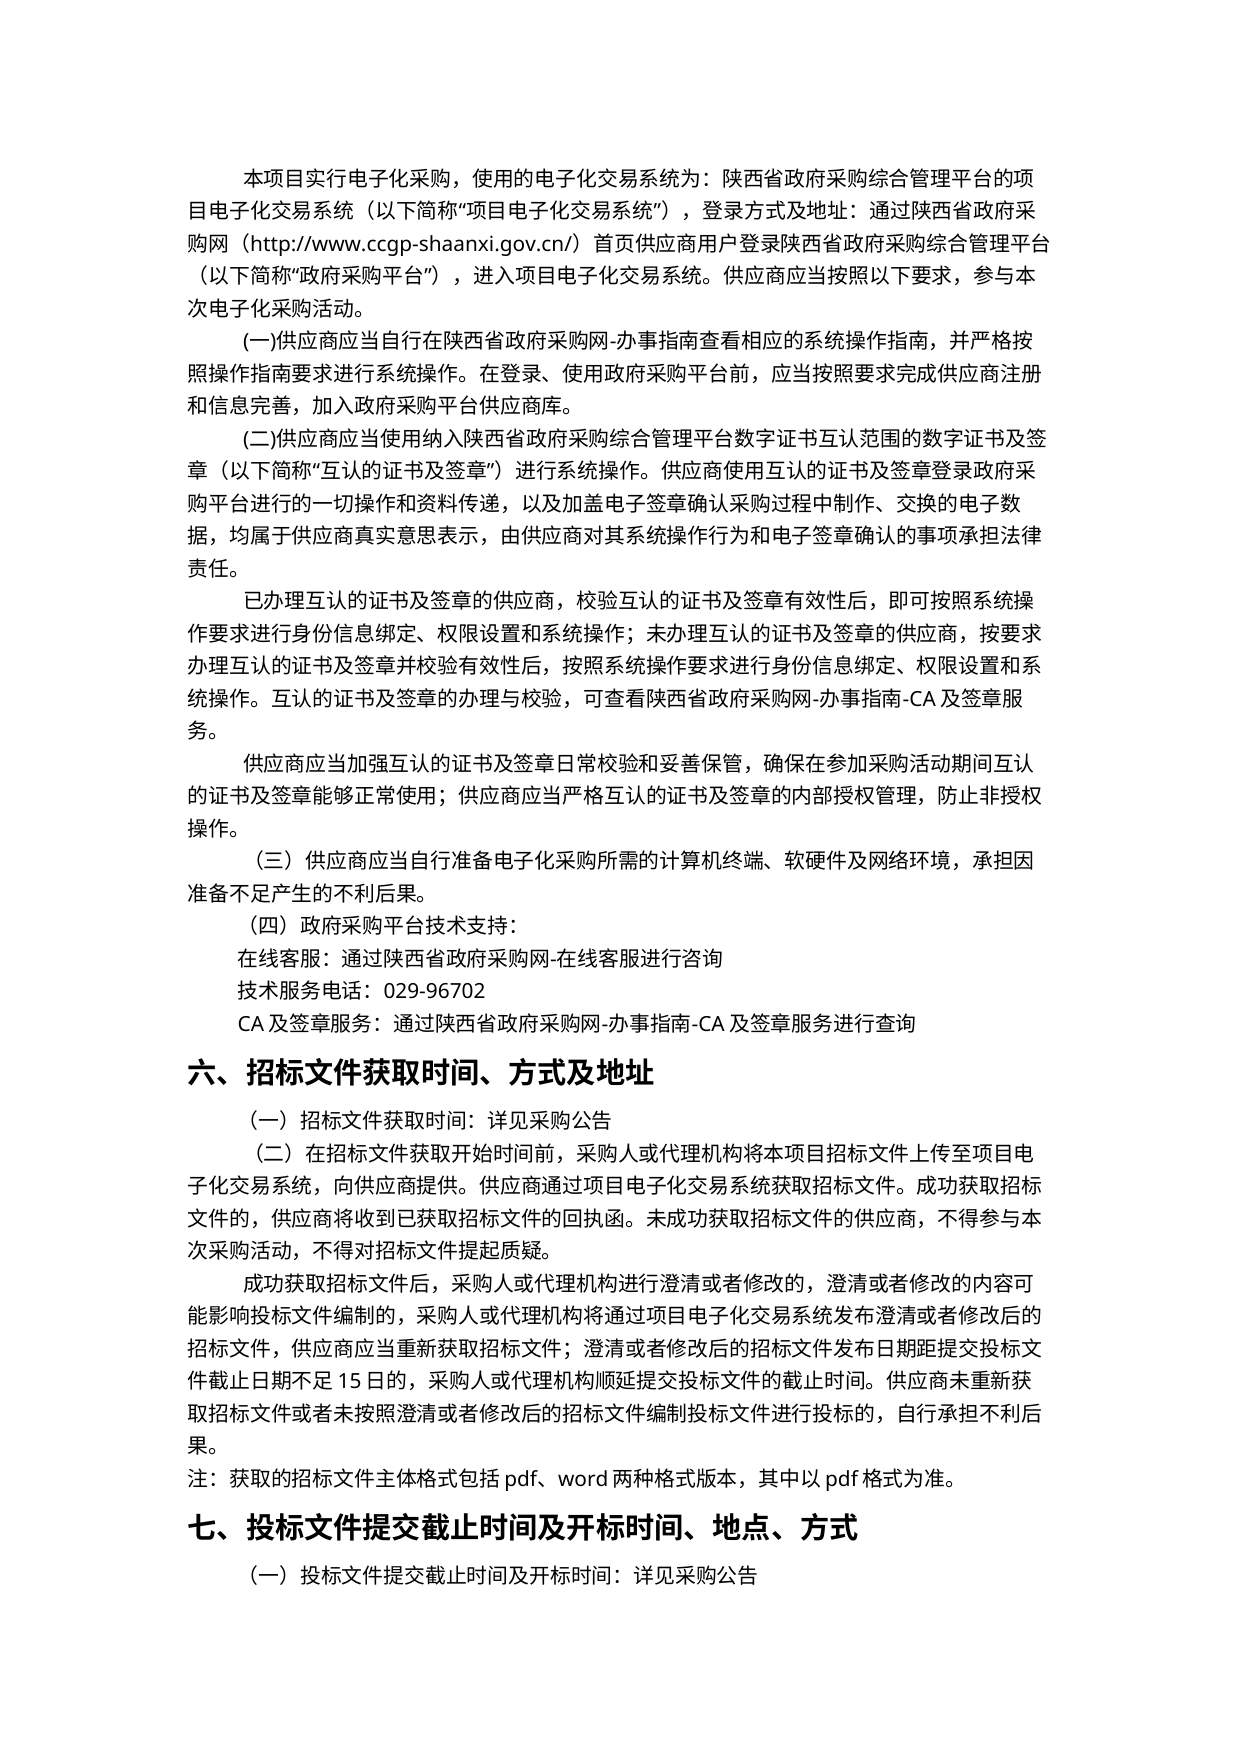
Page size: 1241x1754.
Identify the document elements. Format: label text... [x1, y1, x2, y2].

text (一)供应商应当自行在陕西省政府采购网-办事指南查看相应的系统操作指南，并严格按照操作指南要求进行系统操作。在登录、使用政府采购平台前，应当按照要求完成供应商注册和信息完善，加入政府采购平台供应商库。 [187, 324, 1053, 422]
text （一）投标文件提交截止时间及开标时间：详见采购公告 [187, 1559, 1053, 1592]
text 注：获取的招标文件主体格式包括pdf、word两种格式版本，其中以pdf格式为准。 [187, 1462, 1053, 1494]
text 六、招标文件获取时间、方式及地址 [187, 1039, 1053, 1104]
text （四）政府采购平台技术支持： [187, 909, 1053, 942]
text （二）在招标文件获取开始时间前，采购人或代理机构将本项目招标文件上传至项目电子化交易系统，向供应商提供。供应商通过项目电子化交易系统获取招标文件。成功获取招标文件的，供应商将收到已获取招标文件的回执函。未成功获取招标文件的供应商，不得参与本次采购活动，不得对招标文件提起质疑。 [187, 1137, 1053, 1267]
text （一）招标文件获取时间：详见采购公告 [187, 1104, 1053, 1137]
text 已办理互认的证书及签章的供应商，校验互认的证书及签章有效性后，即可按照系统操作要求进行身份信息绑定、权限设置和系统操作；未办理互认的证书及签章的供应商，按要求办理互认的证书及签章并校验有效性后，按照系统操作要求进行身份信息绑定、权限设置和系统操作。互认的证书及签章的办理与校验，可查看陕西省政府采购网-办事指南-CA及签章服务。 [187, 584, 1053, 747]
text 供应商应当加强互认的证书及签章日常校验和妥善保管，确保在参加采购活动期间互认的证书及签章能够正常使用；供应商应当严格互认的证书及签章的内部授权管理，防止非授权操作。 [187, 747, 1053, 844]
text 技术服务电话：029-96702 [187, 974, 1053, 1007]
text 在线客服：通过陕西省政府采购网-在线客服进行咨询 [187, 942, 1053, 974]
text 本项目实行电子化采购，使用的电子化交易系统为：陕西省政府采购综合管理平台的项目电子化交易系统（以下简称“项目电子化交易系统”），登录方式及地址：通过陕西省政府采购网（http://www.ccgp-shaanxi.gov.cn/）首页供应商用户登录陕西省政府采购综合管理平台（以下简称“政府采购平台”），进入项目电子化交易系统。供应商应当按照以下要求，参与本次电子化采购活动。 [187, 162, 1053, 324]
text 成功获取招标文件后，采购人或代理机构进行澄清或者修改的，澄清或者修改的内容可能影响投标文件编制的，采购人或代理机构将通过项目电子化交易系统发布澄清或者修改后的招标文件，供应商应当重新获取招标文件；澄清或者修改后的招标文件发布日期距提交投标文件截止日期不足15日的，采购人或代理机构顺延提交投标文件的截止时间。供应商未重新获取招标文件或者未按照澄清或者修改后的招标文件编制投标文件进行投标的，自行承担不利后果。 [187, 1267, 1053, 1462]
text (二)供应商应当使用纳入陕西省政府采购综合管理平台数字证书互认范围的数字证书及签章（以下简称“互认的证书及签章”）进行系统操作。供应商使用互认的证书及签章登录政府采购平台进行的一切操作和资料传递，以及加盖电子签章确认采购过程中制作、交换的电子数据，均属于供应商真实意思表示，由供应商对其系统操作行为和电子签章确认的事项承担法律责任。 [187, 422, 1053, 584]
text （三）供应商应当自行准备电子化采购所需的计算机终端、软硬件及网络环境，承担因准备不足产生的不利后果。 [187, 844, 1053, 909]
text CA及签章服务：通过陕西省政府采购网-办事指南-CA及签章服务进行查询 [187, 1007, 1053, 1039]
text 七、投标文件提交截止时间及开标时间、地点、方式 [187, 1494, 1053, 1559]
